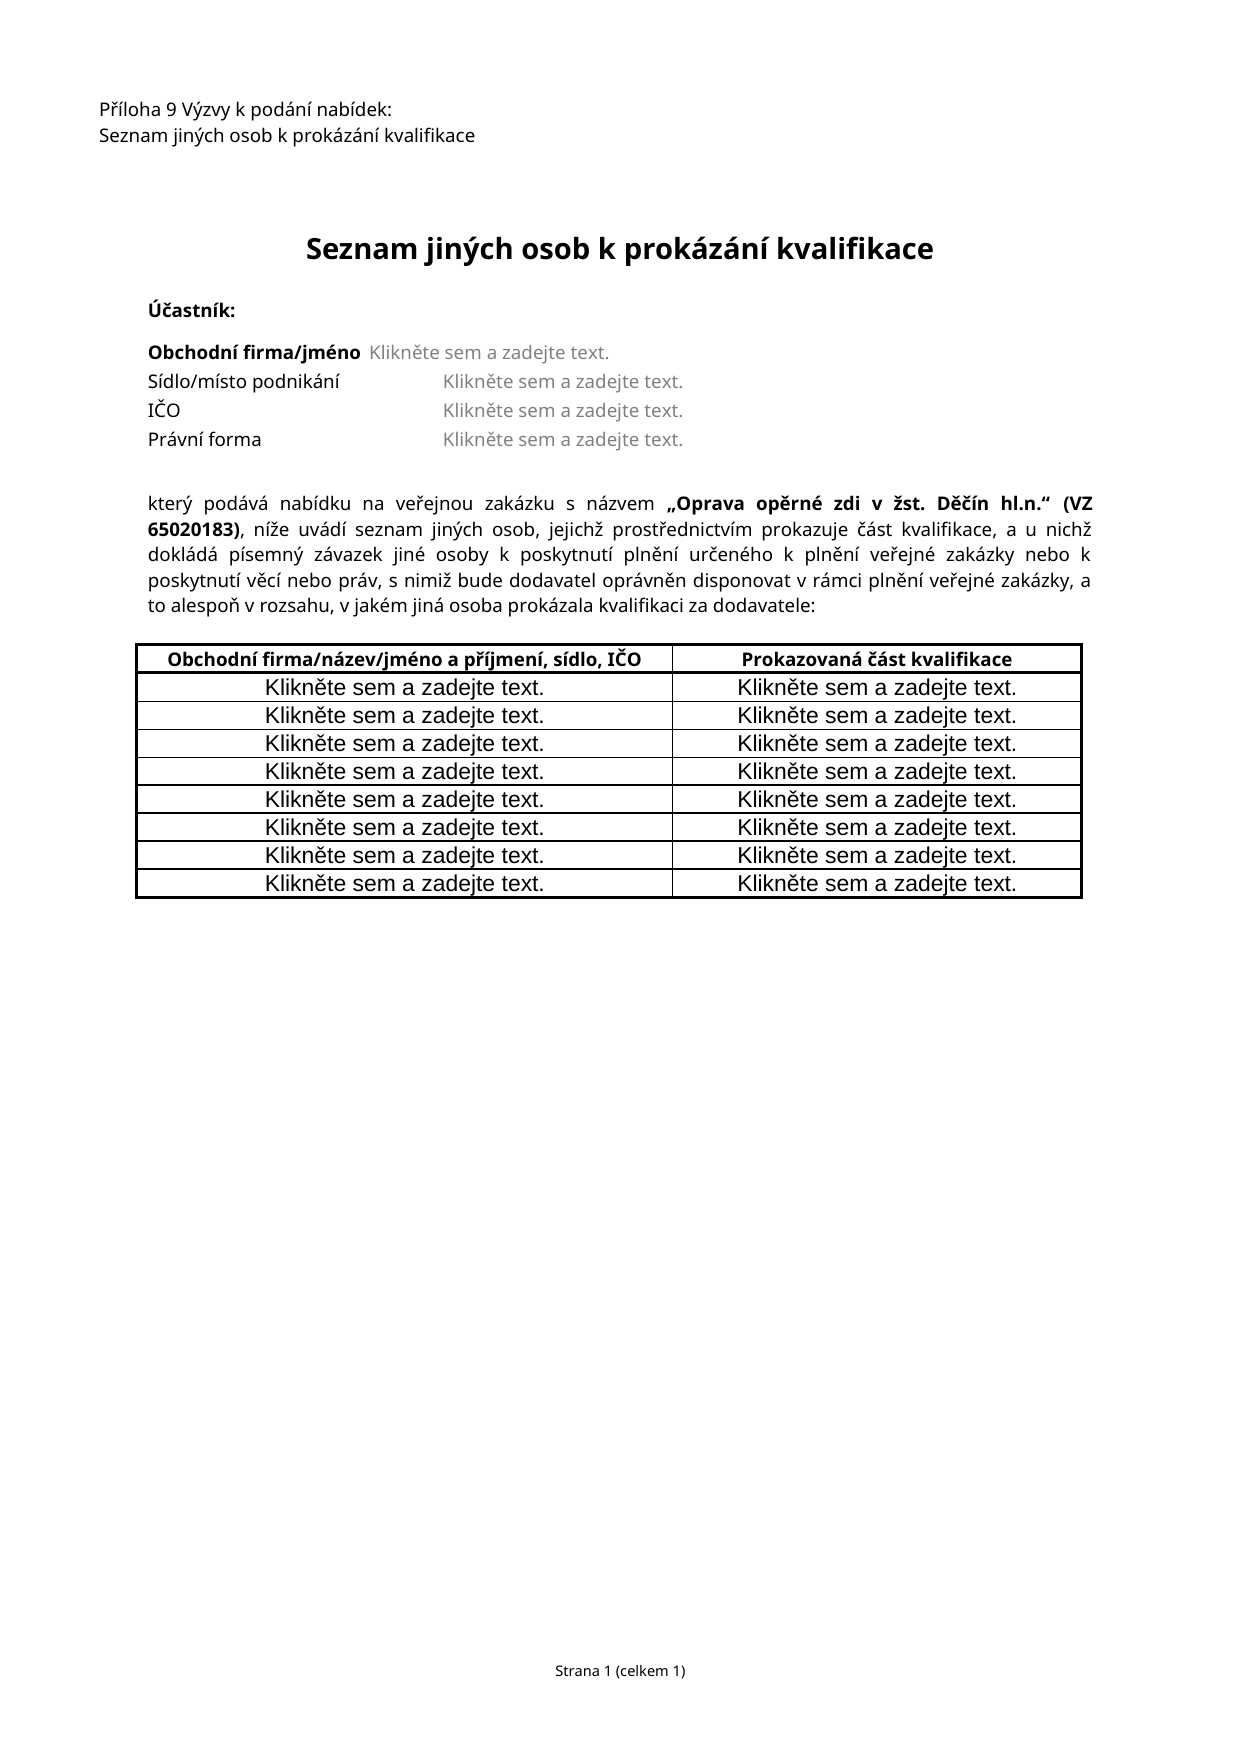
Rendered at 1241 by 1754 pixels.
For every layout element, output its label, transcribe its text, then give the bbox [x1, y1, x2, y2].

text Právní forma [148, 423, 1093, 452]
title Seznam jiných osob k prokázání kvalifikace [148, 228, 1093, 268]
table_header Prokazovaná část kvalifikace [673, 646, 1080, 671]
text Účastník: [148, 293, 1093, 324]
text Sídlo/místo podnikání [148, 365, 1093, 394]
table_header Obchodní firma/název/jméno a příjmení, sídlo, IČO [138, 646, 672, 671]
text který podává nabídku na veřejnou zakázku s názvem „Oprava opěrné zdi v žst. Děčín hl.n.“ (VZ 65020183), níže uvádí seznam jiných osob, jejichž prostřednictvím prokazuje část kvalifikace, a u nichž dokládá písemný závazek jiné osoby k poskytnutí plnění určeného k plnění veřejné zakázky nebo k poskytnutí věcí nebo práv, s nimiž bude dodavatel oprávněn disponovat v rámci plnění veřejné zakázky, a to alespoň v rozsahu, v jakém jiná osoba prokázala kvalifikaci za dodavatele: [148, 490, 1093, 618]
text IČO [148, 394, 1093, 423]
text Obchodní firma/jméno [148, 336, 1093, 365]
